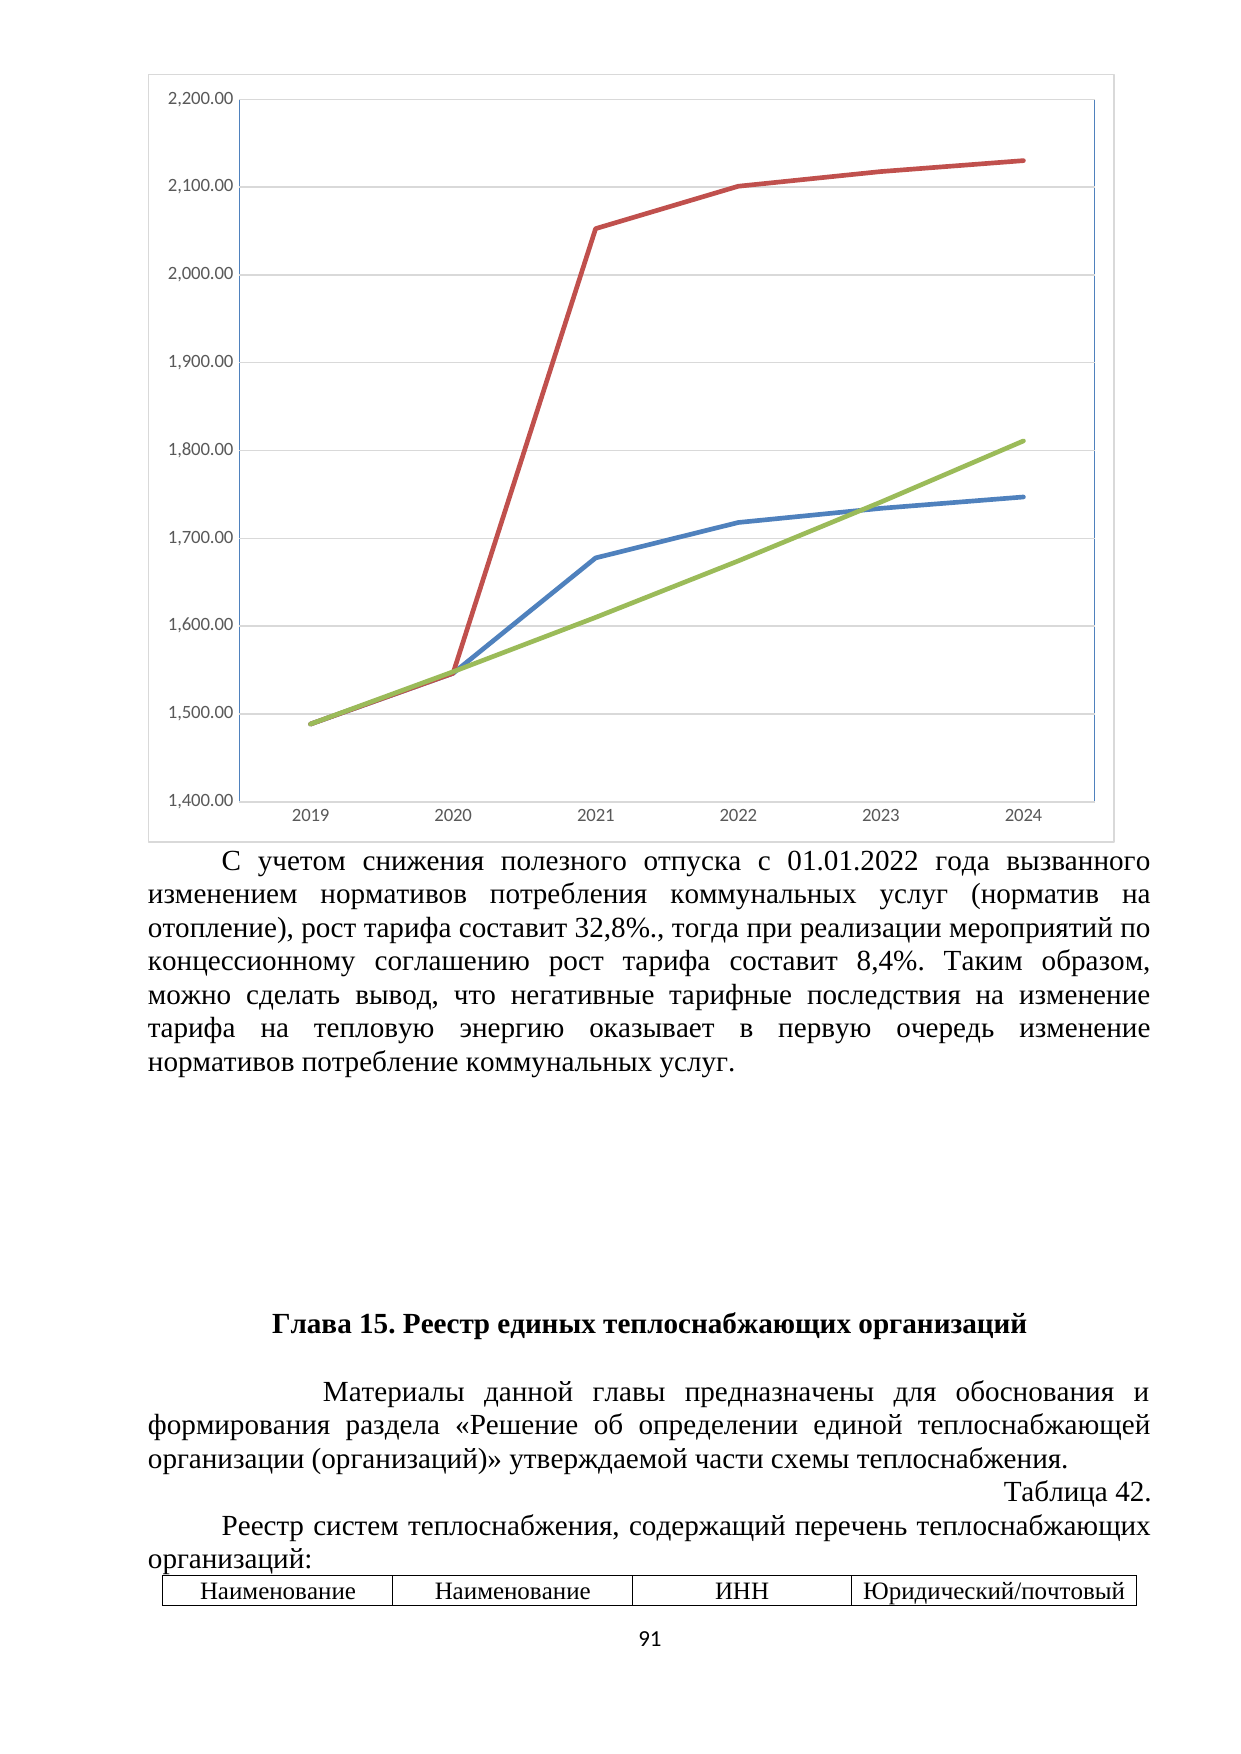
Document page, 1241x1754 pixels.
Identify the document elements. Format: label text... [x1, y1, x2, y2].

text С учетом снижения полезного отпуска с 01.01.2022 года вызванного изменением нормативов потребления коммунальных услуг (норматив на отопление), рост тарифа составит 32,8%., тогда при реализации мероприятий по концессионному соглашению рост тарифа составит 8,4%. Таким образом, можно сделать вывод, что негативные тарифные последствия на изменение тарифа на тепловую энергию оказывает в первую очередь изменение нормативов потребление коммунальных услуг. [148, 843, 1152, 1077]
text Материалы данной главы предназначены для обоснования и формирования раздела «Решение об определении единой теплоснабжающей организации (организаций)» утверждаемой части схемы теплоснабжения. [148, 1374, 1152, 1474]
text Таблица 42. [148, 1474, 1152, 1508]
text Реестр систем теплоснабжения, содержащий перечень теплоснабжающих организаций: [148, 1508, 1152, 1575]
text Глава 15. Реестр единых теплоснабжающих организаций [148, 1307, 1152, 1340]
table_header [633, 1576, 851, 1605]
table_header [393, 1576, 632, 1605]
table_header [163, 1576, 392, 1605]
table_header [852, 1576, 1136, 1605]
